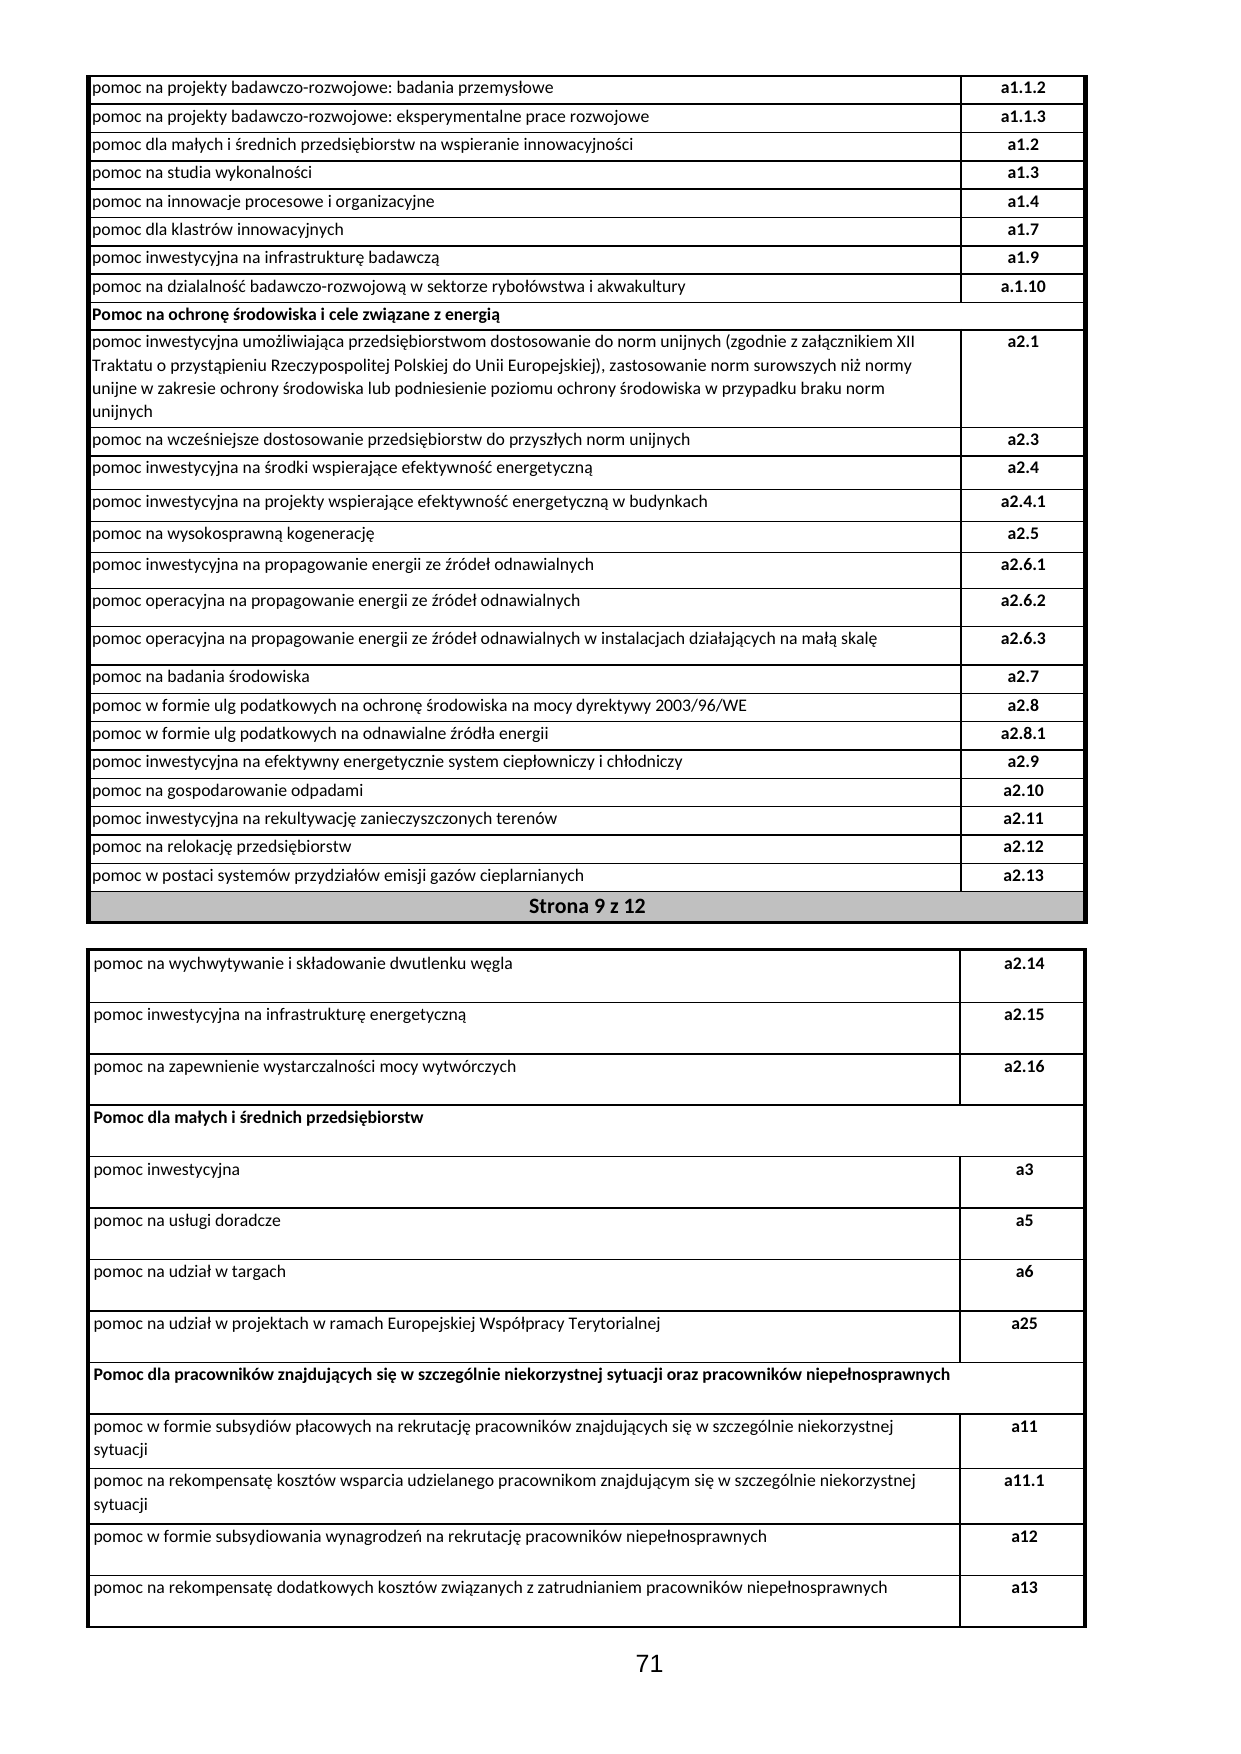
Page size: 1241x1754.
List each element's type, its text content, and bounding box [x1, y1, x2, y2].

table_cell [1002, 1106, 1083, 1156]
table_cell a2.4.1 [962, 490, 1083, 521]
table_cell [961, 1415, 1002, 1467]
table_cell pomoc na udział w projektach w ramach Europejskiej Współpracy Terytorialnej [90, 1312, 959, 1362]
table_cell [961, 1003, 1002, 1053]
table_cell [961, 1525, 1002, 1575]
table_cell [961, 1576, 1002, 1626]
table_cell Pomoc na ochronę środowiska i cele związane z energią [91, 303, 1083, 329]
table_cell a1.1.2 [962, 77, 1083, 103]
table_cell a2.9 [962, 751, 1083, 777]
table_cell [961, 1055, 1002, 1104]
table_cell a1.4 [962, 190, 1083, 217]
table_cell [1002, 1363, 1083, 1413]
table_header a2.14 [1002, 951, 1083, 1001]
table_cell a2.1 [962, 331, 1083, 427]
table_cell [961, 1209, 1002, 1259]
table_cell a2.6.1 [962, 553, 1083, 587]
table_cell Pomoc dla małych i średnich przedsiębiorstw [90, 1106, 1002, 1156]
table_cell pomoc dla klastrów innowacyjnych [91, 218, 960, 245]
table_cell a12 [1002, 1525, 1083, 1575]
table_cell pomoc inwestycyjna umożliwiająca przedsiębiorstwom dostosowanie do norm unijnych (zgodnie z załącznikiem XII Traktatu o przystąpieniu Rzeczypospolitej Polskiej do Unii Europejskiej), zastosowanie norm surowszych niż normy unijne w zakresie ochrony środowiska lub podniesienie poziomu ochrony środowiska w przypadku braku norm unijnych [91, 331, 960, 427]
table_cell pomoc na usługi doradcze [90, 1209, 959, 1259]
table_cell pomoc inwestycyjna na efektywny energetycznie system ciepłowniczy i chłodniczy [91, 751, 960, 777]
table_cell a1.7 [962, 218, 1083, 245]
table_cell Strona 9 z 12 [91, 892, 1083, 921]
table_cell a1.1.3 [962, 105, 1083, 132]
table_header pomoc na wychwytywanie i składowanie dwutlenku węgla [90, 951, 959, 1001]
table_cell [961, 1312, 1002, 1362]
table_cell pomoc operacyjna na propagowanie energii ze źródeł odnawialnych w instalacjach działających na małą skalę [91, 627, 960, 664]
table_cell a5 [1002, 1209, 1083, 1259]
table_cell a2.4 [962, 457, 1083, 488]
table_cell [961, 1260, 1002, 1310]
table_cell pomoc na badania środowiska [91, 666, 960, 692]
table_cell a1.3 [962, 162, 1083, 188]
table_cell pomoc inwestycyjna na środki wspierające efektywność energetyczną [91, 457, 960, 488]
table_cell pomoc na gospodarowanie odpadami [91, 779, 960, 806]
table_cell pomoc na wcześniejsze dostosowanie przedsiębiorstw do przyszłych norm unijnych [91, 428, 960, 455]
table_cell a13 [1002, 1576, 1083, 1626]
table_cell a2.6.3 [962, 627, 1083, 664]
table_cell pomoc w formie ulg podatkowych na ochronę środowiska na mocy dyrektywy 2003/96/WE [91, 694, 960, 721]
table_cell pomoc na innowacje procesowe i organizacyjne [91, 190, 960, 217]
table_cell pomoc w formie subsydiów płacowych na rekrutację pracowników znajdujących się w szczególnie niekorzystnej sytuacji [90, 1415, 959, 1467]
table_cell pomoc inwestycyjna na propagowanie energii ze źródeł odnawialnych [91, 553, 960, 587]
table_cell a11.1 [1002, 1469, 1083, 1523]
table_cell a2.8 [962, 694, 1083, 721]
table_cell pomoc na udział w targach [90, 1260, 959, 1310]
table_cell a11 [1002, 1415, 1083, 1467]
table_cell a2.13 [962, 864, 1083, 891]
table_cell [961, 1469, 1002, 1523]
table_cell pomoc inwestycyjna [90, 1157, 959, 1207]
table_cell a2.7 [962, 666, 1083, 692]
table_cell pomoc inwestycyjna na projekty wspierające efektywność energetyczną w budynkach [91, 490, 960, 521]
table_cell pomoc na rekompensatę kosztów wsparcia udzielanego pracownikom znajdującym się w szczególnie niekorzystnej sytuacji [90, 1469, 959, 1523]
table_cell pomoc w formie ulg podatkowych na odnawialne źródła energii [91, 722, 960, 749]
table_cell a2.12 [962, 836, 1083, 862]
table_cell pomoc na projekty badawczo-rozwojowe: badania przemysłowe [91, 77, 960, 103]
table_cell pomoc inwestycyjna na rekultywację zanieczyszczonych terenów [91, 807, 960, 834]
table_cell pomoc na wysokosprawną kogenerację [91, 522, 960, 552]
table_cell pomoc na rekompensatę dodatkowych kosztów związanych z zatrudnianiem pracowników niepełnosprawnych [90, 1576, 959, 1626]
table_cell a2.6.2 [962, 589, 1083, 626]
table_cell Pomoc dla pracowników znajdujących się w szczególnie niekorzystnej sytuacji oraz pracowników niepełnosprawnych [90, 1363, 1002, 1413]
table_cell [961, 1157, 1002, 1207]
table_cell pomoc na dzialalność badawczo-rozwojową w sektorze rybołówstwa i akwakultury [91, 275, 960, 302]
table_cell pomoc na projekty badawczo-rozwojowe: eksperymentalne prace rozwojowe [91, 105, 960, 132]
table_cell a1.9 [962, 247, 1083, 273]
table_cell pomoc inwestycyjna na infrastrukturę badawczą [91, 247, 960, 273]
table_cell a3 [1002, 1157, 1083, 1207]
table_cell a2.5 [962, 522, 1083, 552]
table_cell a2.10 [962, 779, 1083, 806]
table_cell a.1.10 [962, 275, 1083, 302]
table_cell a2.8.1 [962, 722, 1083, 749]
table_cell a25 [1002, 1312, 1083, 1362]
table_cell pomoc w postaci systemów przydziałów emisji gazów cieplarnianych [91, 864, 960, 891]
table_cell pomoc na zapewnienie wystarczalności mocy wytwórczych [90, 1055, 959, 1104]
table_cell a2.15 [1002, 1003, 1083, 1053]
table_cell pomoc na studia wykonalności [91, 162, 960, 188]
table_cell a6 [1002, 1260, 1083, 1310]
table_cell pomoc dla małych i średnich przedsiębiorstw na wspieranie innowacyjności [91, 133, 960, 160]
table_header [961, 951, 1002, 1001]
table_cell a2.3 [962, 428, 1083, 455]
table_cell a2.11 [962, 807, 1083, 834]
table_cell a1.2 [962, 133, 1083, 160]
table_cell pomoc w formie subsydiowania wynagrodzeń na rekrutację pracowników niepełnosprawnych [90, 1525, 959, 1575]
table_cell pomoc operacyjna na propagowanie energii ze źródeł odnawialnych [91, 589, 960, 626]
table_cell pomoc inwestycyjna na infrastrukturę energetyczną [90, 1003, 959, 1053]
table_cell a2.16 [1002, 1055, 1083, 1104]
table_cell pomoc na relokację przedsiębiorstw [91, 836, 960, 862]
